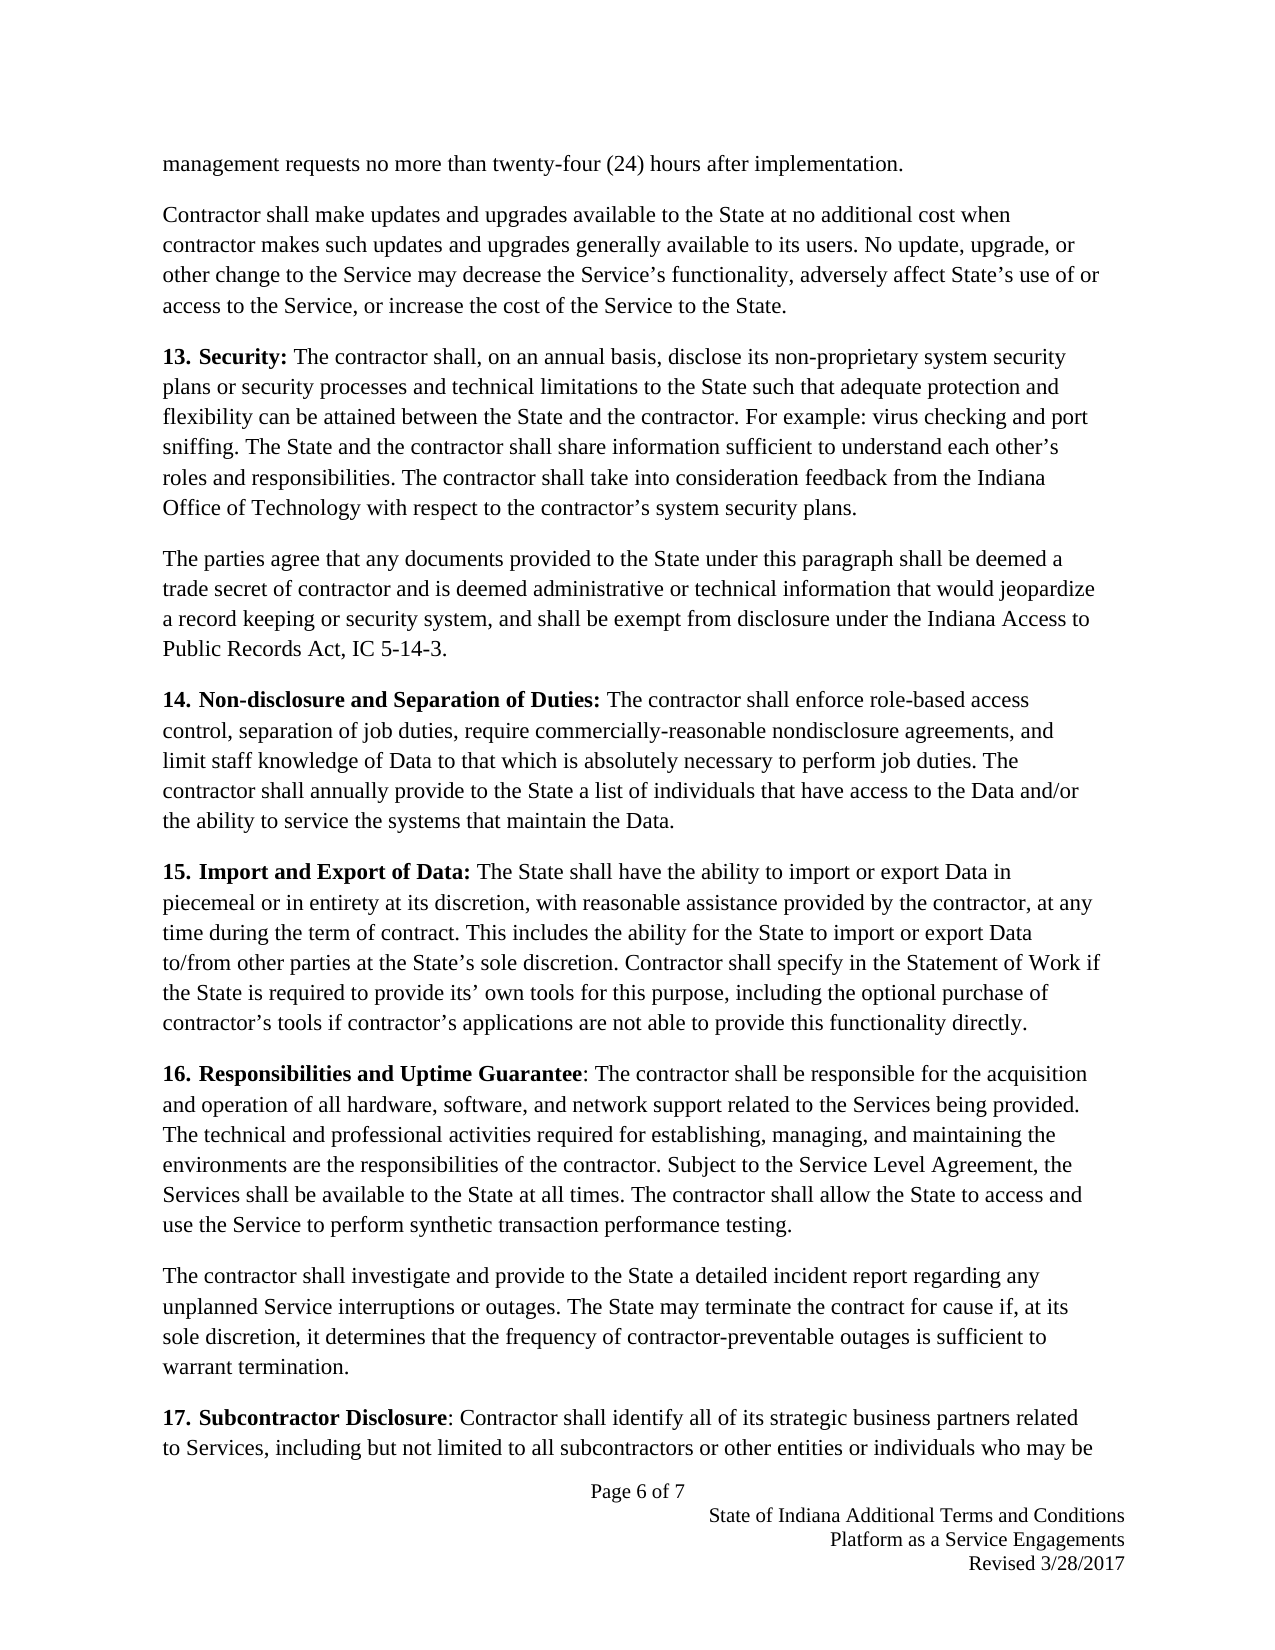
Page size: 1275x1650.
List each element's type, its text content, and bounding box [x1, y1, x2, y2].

text 16. Responsibilities and Uptime Guarantee: The contractor shall be responsible for the acquisition and operation of all hardware, software, and network support related to the Services being provided. The technical and professional activities required for establishing, managing, and maintaining the environments are the responsibilities of the contractor. Subject to the Service Level Agreement, the Services shall be available to the State at all times. The contractor shall allow the State to access and use the Service to perform synthetic transaction performance testing. [162, 1060, 1102, 1238]
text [162, 150, 1110, 176]
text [162, 1404, 1100, 1461]
text The contractor shall investigate and provide to the State a detailed incident report regarding any unplanned Service interruptions or outages. The State may terminate the contract for cause if, at its sole discretion, it determines that the frequency of contractor-preventable outages is sufficient to warrant termination. [162, 1262, 1102, 1379]
text The parties agree that any documents provided to the State under this paragraph shall be deemed a trade secret of contractor and is deemed administrative or technical information that would jeopardize a record keeping or security system, and shall be exempt from disclosure under the Indiana Access to Public Records Act, IC 5-14-3. [162, 545, 1100, 662]
text 13. Security: The contractor shall, on an annual basis, disclose its non-proprietary system security plans or security processes and technical limitations to the State such that adequate protection and flexibility can be attained between the State and the contractor. For example: virus checking and port sniffing. The State and the contractor shall share information sufficient to understand each other’s roles and responsibilities. The contractor shall take into consideration feedback from the Indiana Office of Technology with respect to the contractor’s system security plans. [162, 343, 1100, 520]
text 15. Import and Export of Data: The State shall have the ability to import or export Data in piecemeal or in entirety at its discretion, with reasonable assistance provided by the contractor, at any time during the term of contract. This includes the ability for the State to import or export Data to/from other parties at the State’s sole discretion. Contractor shall specify in the Statement of Work if the State is required to provide its’ own tools for this purpose, including the optional purchase of contractor’s tools if contractor’s applications are not able to provide this functionality directly. [162, 858, 1106, 1036]
text 14. Non-disclosure and Separation of Duties: The contractor shall enforce role-based access control, separation of job duties, require commercially-reasonable nondisclosure agreements, and limit staff knowledge of Data to that which is absolutely necessary to perform job duties. The contractor shall annually provide to the State a list of individuals that have access to the Data and/or the ability to service the systems that maintain the Data. [162, 686, 1081, 834]
text Contractor shall make updates and upgrades available to the State at no additional cost when contractor makes such updates and upgrades generally available to its users. No update, upgrade, or other change to the Service may decrease the Service’s functionality, adversely affect State’s use of or access to the Service, or increase the cost of the Service to the State. [162, 201, 1108, 318]
